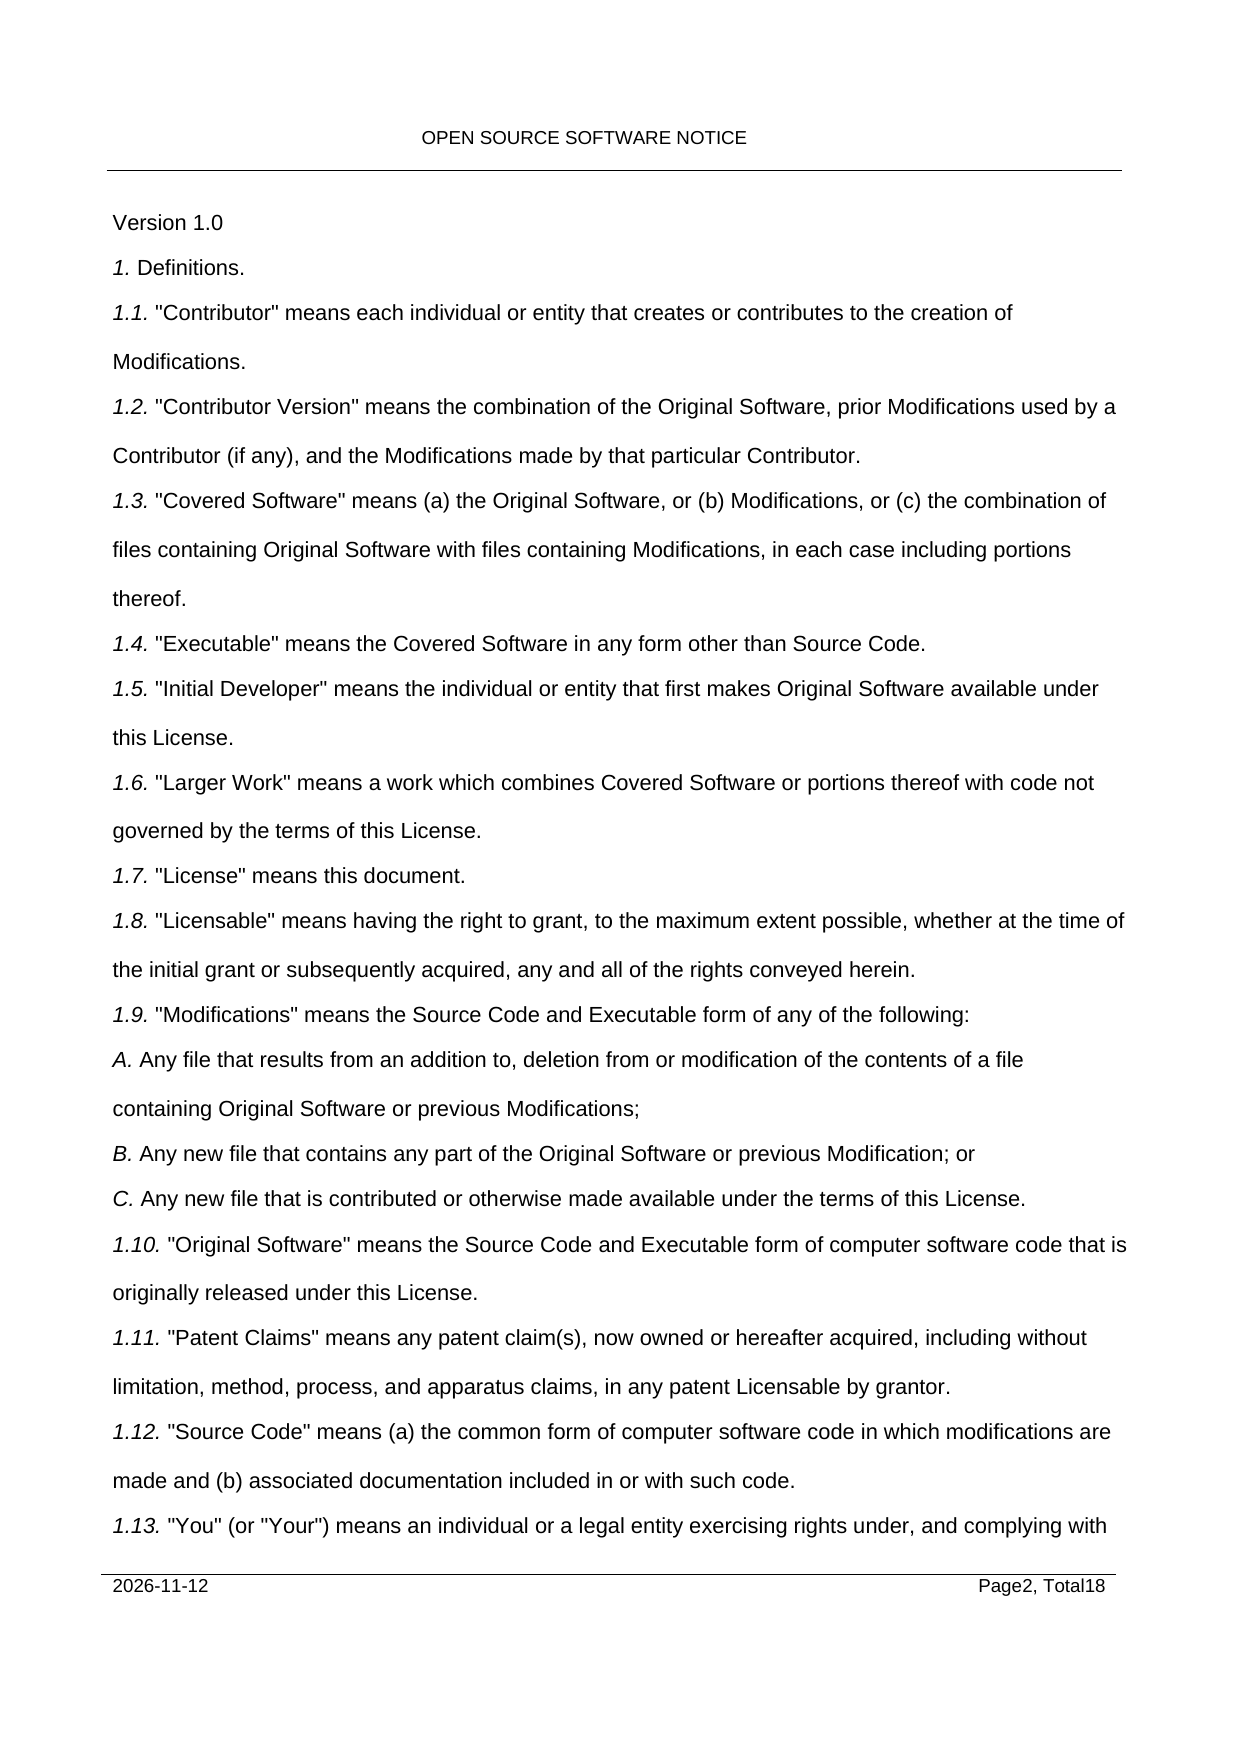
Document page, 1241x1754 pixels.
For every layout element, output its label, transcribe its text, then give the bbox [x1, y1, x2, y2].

text 1.11. "Patent Claims" means any patent claim(s), now owned or hereafter acquired, including without limitation, method, process, and apparatus claims, in any patent Licensable by grantor. [112, 1322, 1128, 1403]
text 1.3. "Covered Software" means (a) the Original Software, or (b) Modifications, or (c) the combination of files containing Original Software with files containing Modifications, in each case including portions thereof. [112, 484, 1128, 614]
text C. Any new file that is contributed or otherwise made available under the terms of this License. [112, 1183, 1128, 1215]
text 1.10. "Original Software" means the Source Code and Executable form of computer software code that is originally released under this License. [112, 1228, 1128, 1309]
text 1.7. "License" means this document. [112, 860, 1128, 892]
text 1. Definitions. [112, 251, 1128, 284]
text 1.2. "Contributor Version" means the combination of the Original Software, prior Modifications used by a Contributor (if any), and the Modifications made by that particular Contributor. [112, 390, 1128, 472]
text 1.1. "Contributor" means each individual or entity that creates or contributes to the creation of Modifications. [112, 297, 1128, 378]
text B. Any new file that contains any part of the Original Software or previous Modification; or [112, 1138, 1128, 1170]
text 1.12. "Source Code" means (a) the common form of computer software code in which modifications are made and (b) associated documentation included in or with such code. [112, 1416, 1128, 1497]
text 1.8. "Licensable" means having the right to grant, to the maximum extent possible, whether at the time of the initial grant or subsequently acquired, any and all of the rights conveyed herein. [112, 905, 1128, 986]
text A. Any file that results from an addition to, deletion from or modification of the contents of a file containing Original Software or previous Modifications; [112, 1044, 1128, 1125]
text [112, 206, 1128, 239]
text 1.5. "Initial Developer" means the individual or entity that first makes Original Software available under this License. [112, 672, 1128, 753]
text 1.9. "Modifications" means the Source Code and Executable form of any of the following: [112, 999, 1128, 1031]
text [112, 1509, 1128, 1542]
text 1.6. "Larger Work" means a work which combines Covered Software or portions thereof with code not governed by the terms of this License. [112, 766, 1128, 847]
text 1.4. "Executable" means the Covered Software in any form other than Source Code. [112, 627, 1128, 659]
